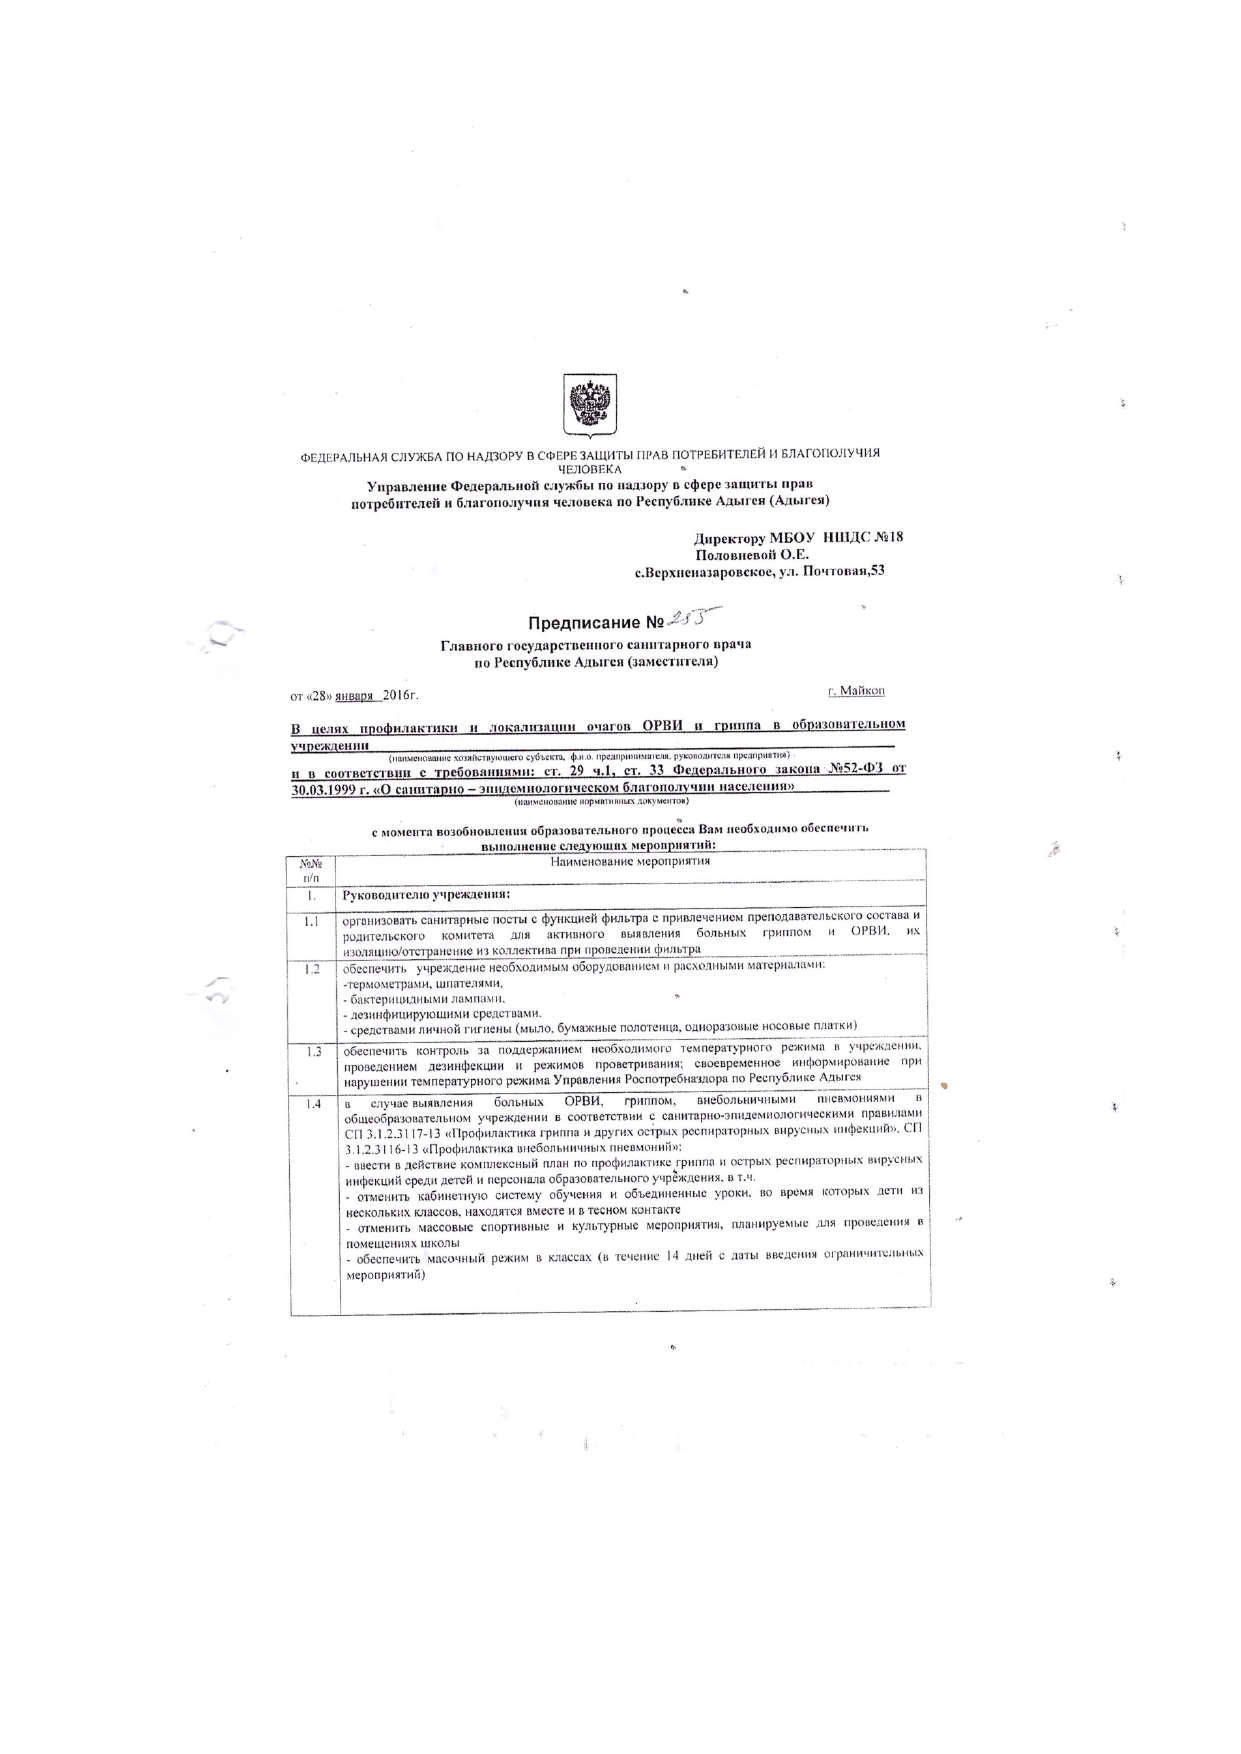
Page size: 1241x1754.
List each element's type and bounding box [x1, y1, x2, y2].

picture [177, 118, 1152, 1459]
